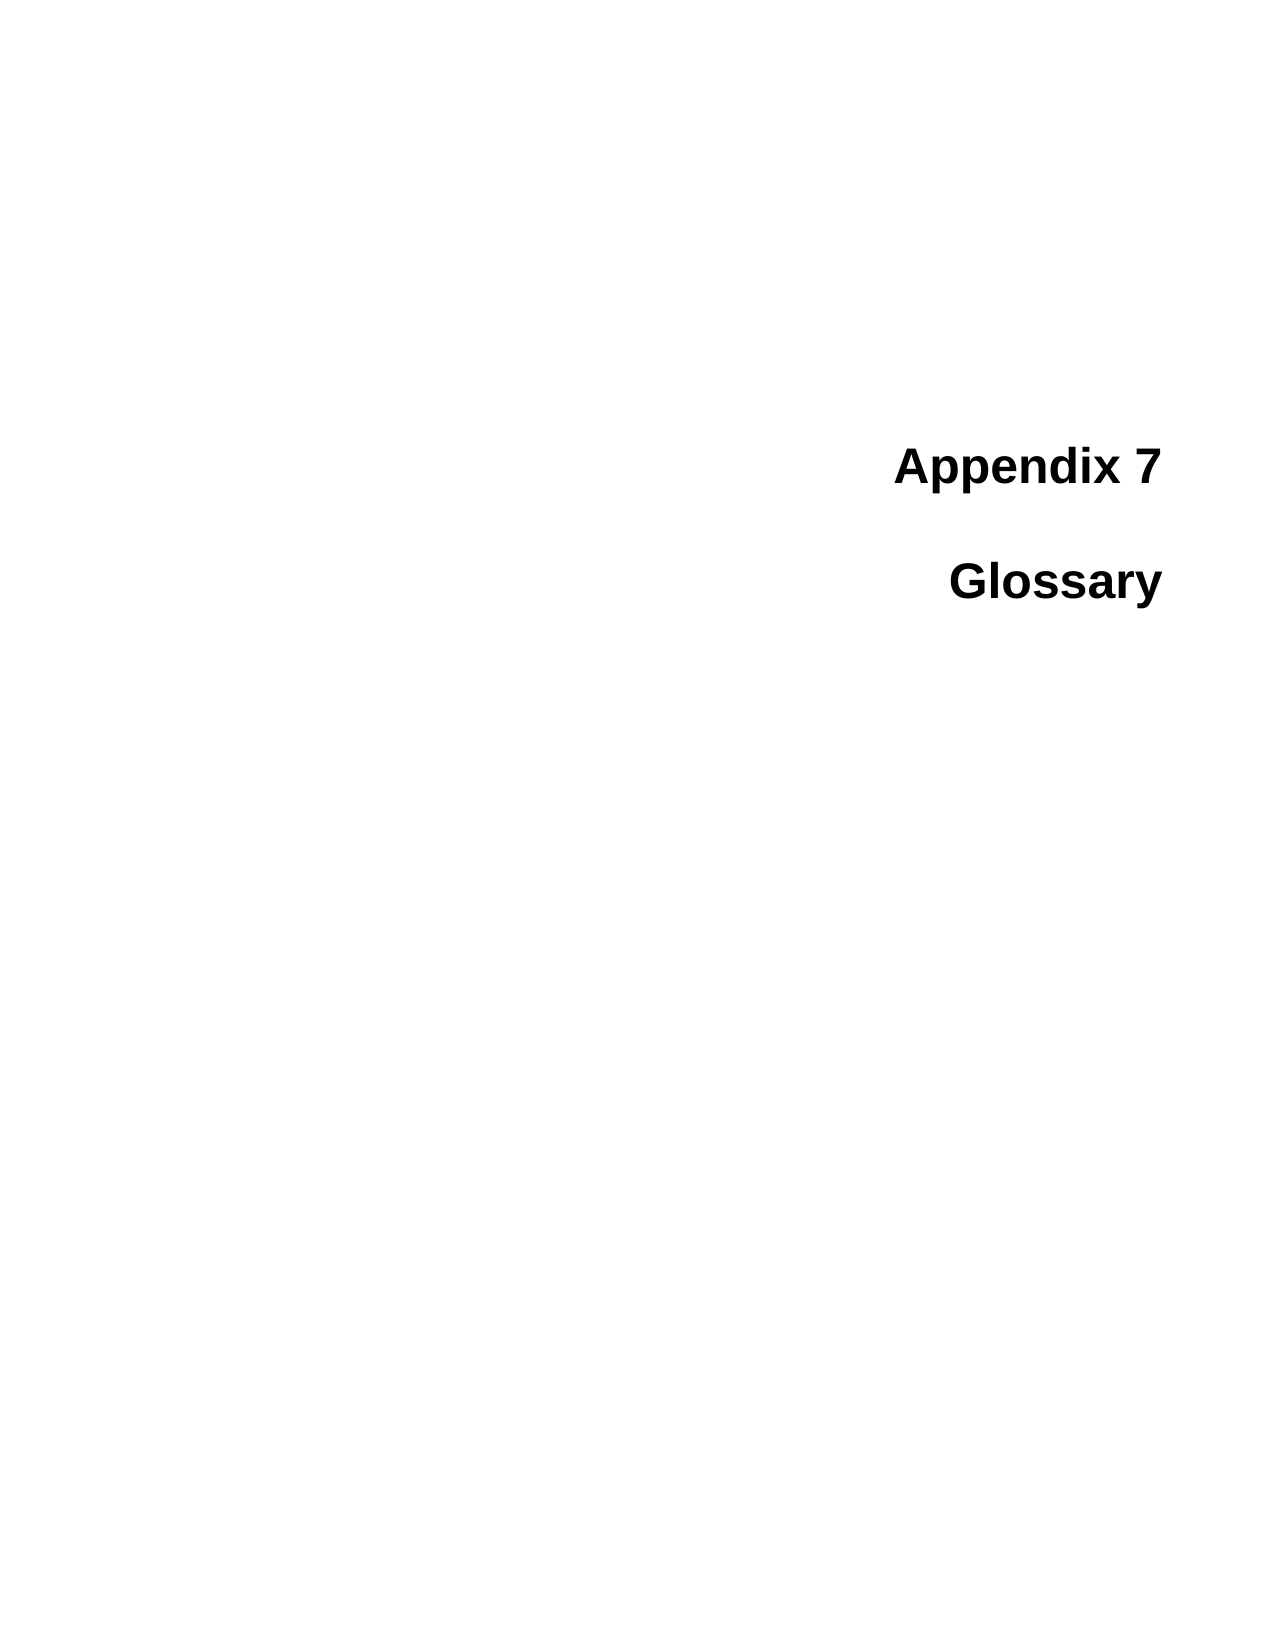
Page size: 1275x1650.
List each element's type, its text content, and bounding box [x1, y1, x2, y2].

text Glossary [150, 551, 1162, 609]
text Appendix 7 [150, 436, 1162, 494]
